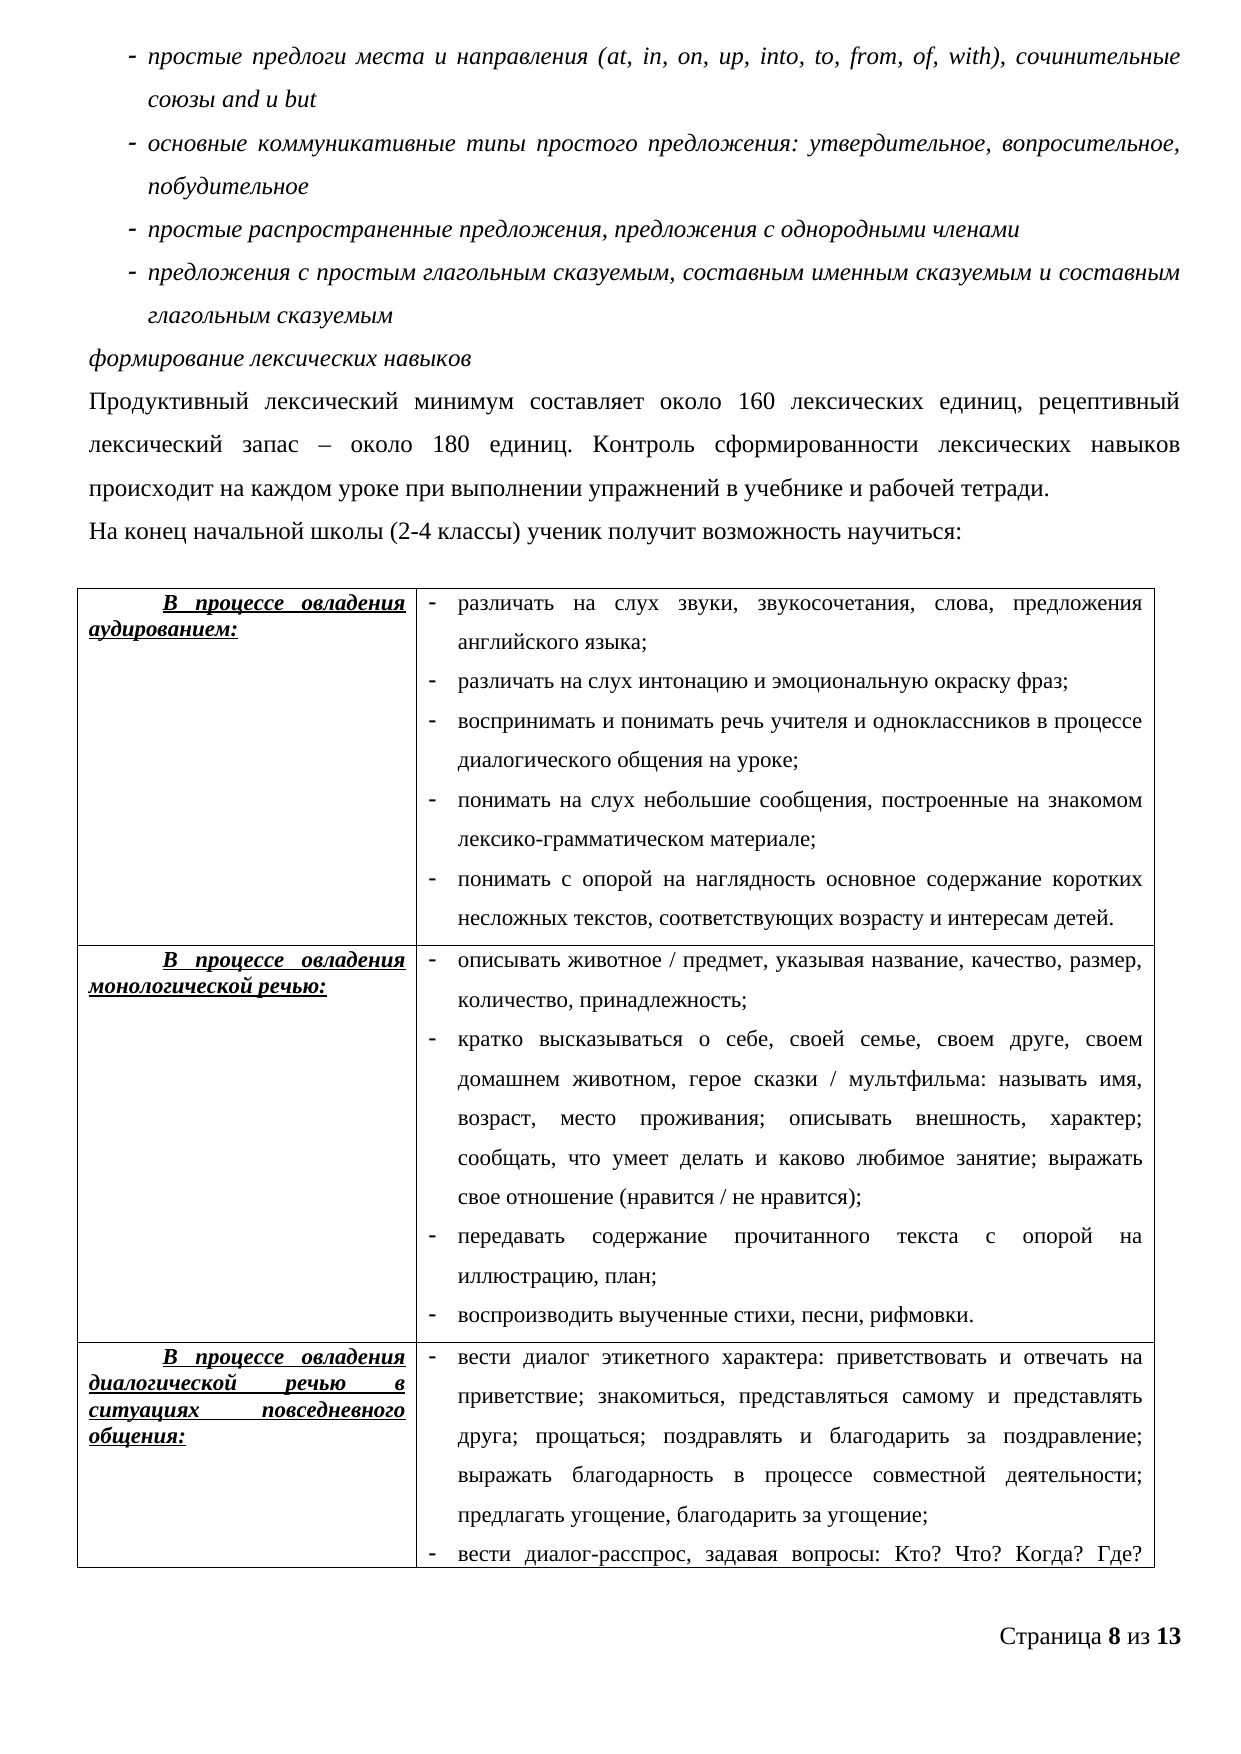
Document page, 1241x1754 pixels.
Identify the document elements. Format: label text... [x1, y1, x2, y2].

text На конец начальной школы (2-4 классы) ученик получит возможность научиться: [89, 516, 1181, 544]
list основные коммуникативные типы простого предложения: утвердительное, вопросительное, побудительное [126, 128, 1181, 199]
list простые распространенные предложения, предложения с однородными членами [126, 214, 1181, 243]
table_header В процессе овладения аудированием: [78, 589, 416, 945]
text формирование лексических навыков [89, 343, 1181, 372]
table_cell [78, 1343, 416, 1567]
table_cell описывать животное / предмет, указывая название, качество, размер, количество, принадлежность; кратко высказываться о себе, своей семье, своем друге, своем домашнем животном, герое сказки / мультфильма: называть имя, возраст, место проживания; описывать внешность, характер; сообщать, что умеет делать и каково любимое занятие; выражать свое отношение (нравится / не нравится); передавать содержание прочитанного текста с опорой на иллюстрацию, план; воспроизводить выученные стихи, песни, рифмовки. [417, 946, 1154, 1342]
table_header различать на слух звуки, звукосочетания, слова, предложения английского языка; различать на слух интонацию и эмоциональную окраску фраз; воспринимать и понимать речь учителя и одноклассников в процессе диалогического общения на уроке; понимать на слух небольшие сообщения, построенные на знакомом лексико-грамматическом материале; понимать с опорой на наглядность основное содержание коротких несложных текстов, соответствующих возрасту и интересам детей. [417, 589, 1154, 945]
text Продуктивный лексический минимум составляет около 160 лексических единиц, рецептивный лексический запас – около 180 единиц. Контроль сформированности лексических навыков происходит на каждом уроке при выполнении упражнений в учебнике и рабочей тетради. [89, 386, 1181, 501]
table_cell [417, 1343, 1154, 1567]
list простые предлоги места и направления (at, in, on, up, into, to, from, of, with), сочинительные союзы and и but [126, 41, 1181, 113]
list предложения с простым глагольным сказуемым, составным именным сказуемым и составным глагольным сказуемым [126, 257, 1181, 329]
table_cell В процессе овладения монологической речью: [78, 946, 416, 1342]
